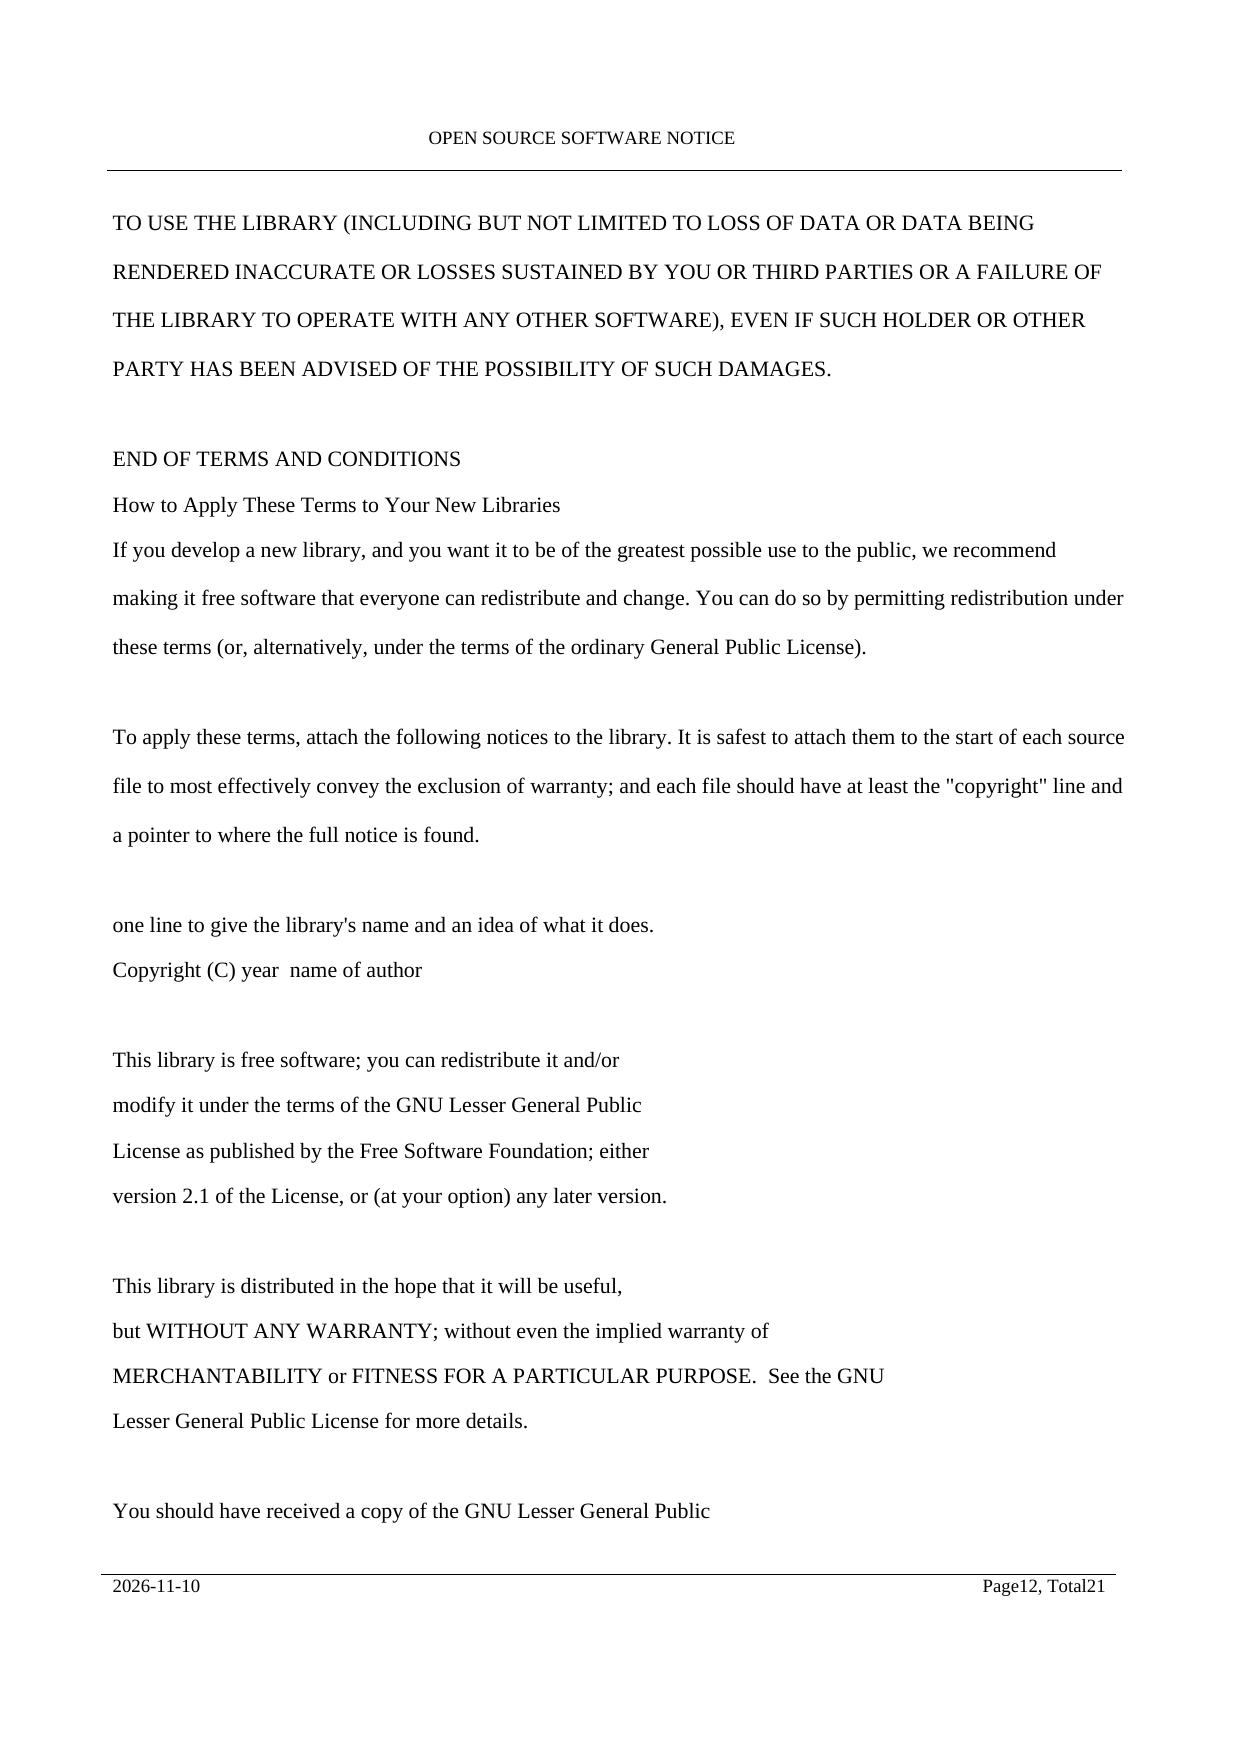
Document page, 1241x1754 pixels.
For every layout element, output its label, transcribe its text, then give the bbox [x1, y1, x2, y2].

text License as published by the Free Software Foundation; either [112, 1134, 1128, 1166]
text If you develop a new library, and you want it to be of the greatest possible use to the public, we recommend making it free software that everyone can redistribute and change. You can do so by permitting redistribution under these terms (or, alternatively, under the terms of the ordinary General Public License). [112, 533, 1128, 663]
text To apply these terms, attach the following notices to the library. It is safest to attach them to the start of each source file to most effectively convey the exclusion of warranty; and each file should have at least the "copyright" line and a pointer to where the full notice is found. [112, 721, 1128, 851]
text version 2.1 of the License, or (at your option) any later version. [112, 1179, 1128, 1212]
text one line to give the library's name and an idea of what it does. [112, 908, 1128, 941]
text modify it under the terms of the GNU Lesser General Public [112, 1089, 1128, 1121]
text Lesser General Public License for more details. [112, 1404, 1128, 1437]
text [112, 206, 1128, 385]
text This library is distributed in the hope that it will be useful, [112, 1269, 1128, 1302]
text but WITHOUT ANY WARRANTY; without even the implied warranty of [112, 1314, 1128, 1347]
text This library is free software; you can redistribute it and/or [112, 1044, 1128, 1076]
text Copyright (C) year name of author [112, 953, 1128, 986]
text MERCHANTABILITY or FITNESS FOR A PARTICULAR PURPOSE. See the GNU [112, 1359, 1128, 1392]
text How to Apply These Terms to Your New Libraries [112, 488, 1128, 520]
text You should have received a copy of the GNU Lesser General Public [112, 1495, 1128, 1527]
text END OF TERMS AND CONDITIONS [112, 443, 1128, 475]
